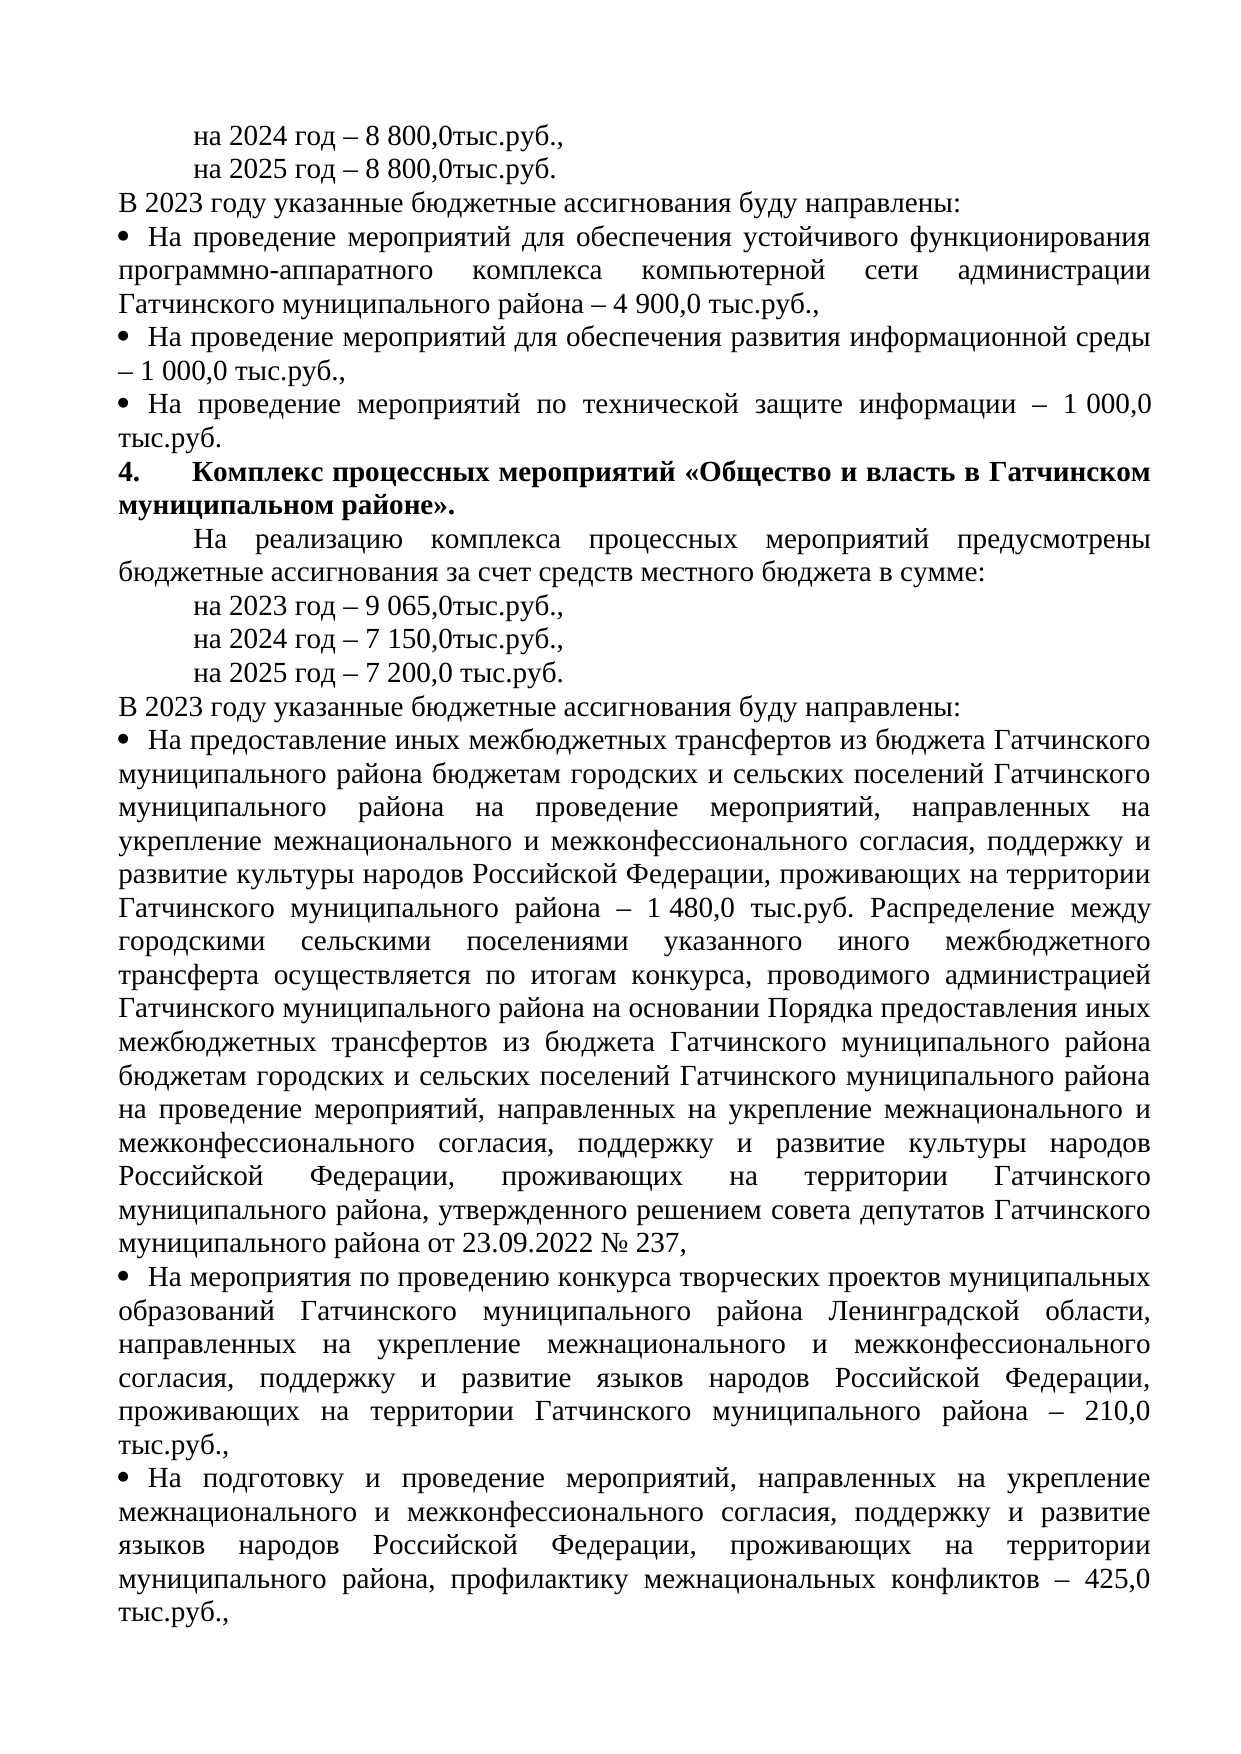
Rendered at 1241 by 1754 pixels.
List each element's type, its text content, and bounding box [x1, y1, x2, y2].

list На проведение мероприятий по технической защите информации – 1 000,0 тыс.руб. [118, 387, 1152, 454]
list На мероприятия по проведению конкурса творческих проектов муниципальных образований Гатчинского муниципального района Ленинградской области, направленных на укрепление межнационального и межконфессионального согласия, поддержку и развитие языков народов Российской Федерации, проживающих на территории Гатчинского муниципального района – 210,0 тыс.руб., [118, 1259, 1152, 1460]
list на 2025 год – 8 800,0тыс.руб. [193, 152, 1152, 185]
list На предоставление иных межбюджетных трансфертов из бюджета Гатчинского муниципального района бюджетам городских и сельских поселений Гатчинского муниципального района на проведение мероприятий, направленных на укрепление межнационального и межконфессионального согласия, поддержку и развитие культуры народов Российской Федерации, проживающих на территории Гатчинского муниципального района – 1 480,0 тыс.руб. Распределение между городскими сельскими поселениями указанного иного межбюджетного трансферта осуществляется по итогам конкурса, проводимого администрацией Гатчинского муниципального района на основании Порядка предоставления иных межбюджетных трансфертов из бюджета Гатчинского муниципального района бюджетам городских и сельских поселений Гатчинского муниципального района на проведение мероприятий, направленных на укрепление межнационального и межконфессионального согласия, поддержку и развитие культуры народов Российской Федерации, проживающих на территории Гатчинского муниципального района, утвержденного решением совета депутатов Гатчинского муниципального района от 23.09.2022 № 237, [118, 722, 1152, 1259]
list На проведение мероприятий для обеспечения устойчивого функционирования программно-аппаратного комплекса компьютерной сети администрации Гатчинского муниципального района – 4 900,0 тыс.руб., [118, 219, 1152, 319]
list Комплекс процессных мероприятий «Общество и власть в Гатчинском муниципальном районе». [118, 454, 1152, 521]
list на 2024 год – 8 800,0тыс.руб., [193, 118, 1152, 152]
list на 2025 год – 7 200,0 тыс.руб. [193, 655, 1152, 689]
list на 2023 год – 9 065,0тыс.руб., [193, 588, 1152, 622]
list В 2023 году указанные бюджетные ассигнования буду направлены: [118, 185, 1152, 219]
list В 2023 году указанные бюджетные ассигнования буду направлены: [118, 689, 1152, 722]
list На реализацию комплекса процессных мероприятий предусмотрены бюджетные ассигнования за счет средств местного бюджета в сумме: [118, 521, 1152, 588]
list На подготовку и проведение мероприятий, направленных на укрепление межнационального и межконфессионального согласия, поддержку и развитие языков народов Российской Федерации, проживающих на территории муниципального района, профилактику межнациональных конфликтов – 425,0 тыс.руб., [118, 1460, 1152, 1628]
list На проведение мероприятий для обеспечения развития информационной среды – 1 000,0 тыс.руб., [118, 319, 1152, 387]
list на 2024 год – 7 150,0тыс.руб., [193, 622, 1152, 655]
